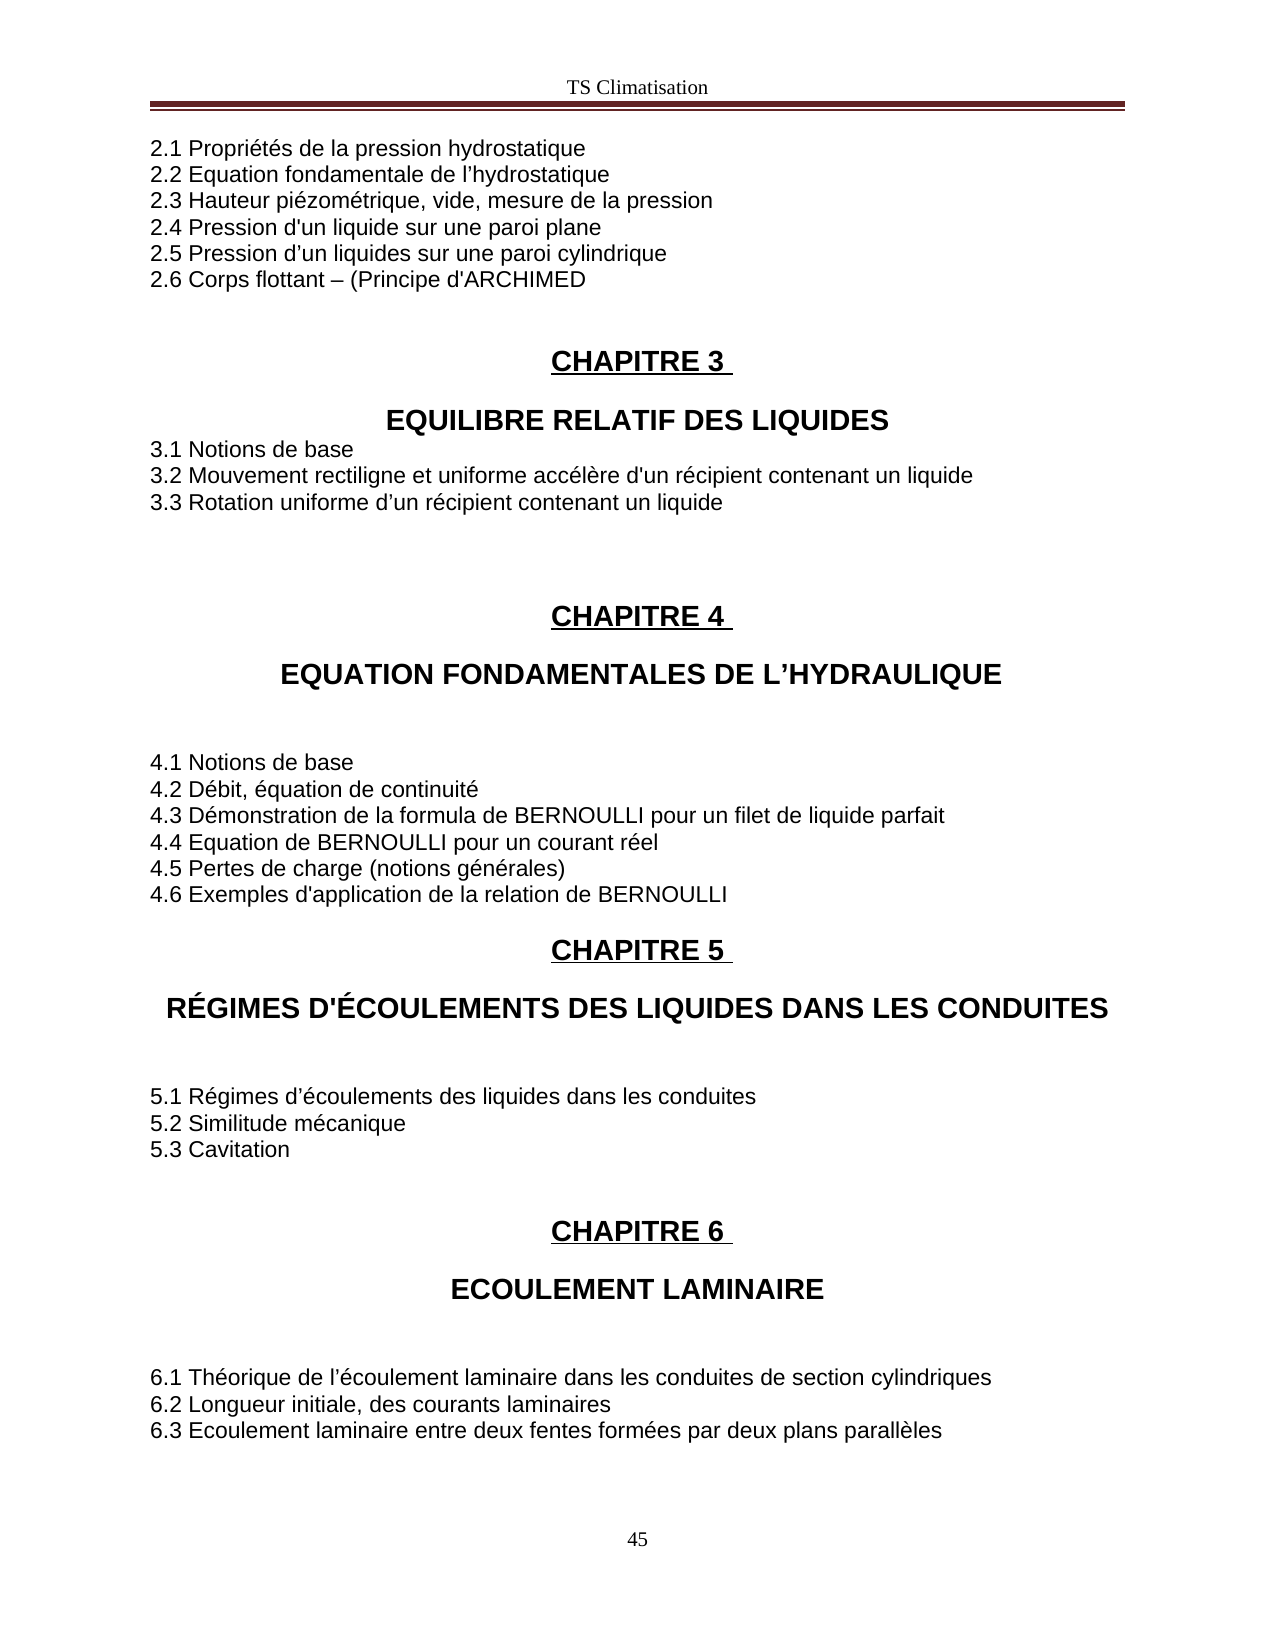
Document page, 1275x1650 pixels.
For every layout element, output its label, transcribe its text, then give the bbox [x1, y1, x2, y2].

text 3.3 [150, 489, 1125, 515]
text 5.1 Régimes [150, 1083, 1125, 1109]
title Ecoulement laminaire [150, 1272, 1125, 1306]
title Equilibre liquides [150, 403, 1125, 436]
title 6 [150, 1213, 1125, 1247]
text 4.5 [150, 855, 1125, 881]
text 3.1 [150, 436, 1125, 462]
title fondamentales l’hydraulique [150, 657, 1125, 691]
title 4 [150, 599, 1125, 632]
text 2.3 piézométrique, , [150, 187, 1125, 214]
text 6.1 laminaire [150, 1364, 1125, 1391]
text 5.3 Cavitation [150, 1136, 1125, 1162]
text 6.2 , laminaires [150, 1391, 1125, 1417]
text 2.4 [150, 214, 1125, 240]
text 4.2 , [150, 776, 1125, 802]
text 3.2 [150, 462, 1125, 489]
text 2.6 – [150, 266, 1125, 293]
text 6.3 Ecoulement laminaire [150, 1417, 1125, 1443]
text 4.6 Exemples BERNOULLI [150, 881, 1125, 907]
text 4.1 [150, 749, 1125, 776]
title 3 [150, 344, 1125, 378]
text 5.2 [150, 1109, 1125, 1136]
text 2.5 [150, 240, 1125, 266]
text 2.2 [150, 161, 1125, 187]
title 5 [150, 932, 1125, 966]
text 4.3 BERNOULLI [150, 802, 1125, 828]
title Régimes liquides conduites [150, 991, 1125, 1024]
text 4.4 BERNOULLI [150, 828, 1125, 855]
text 2.1 Propriétés hydrostatique [150, 134, 1125, 161]
